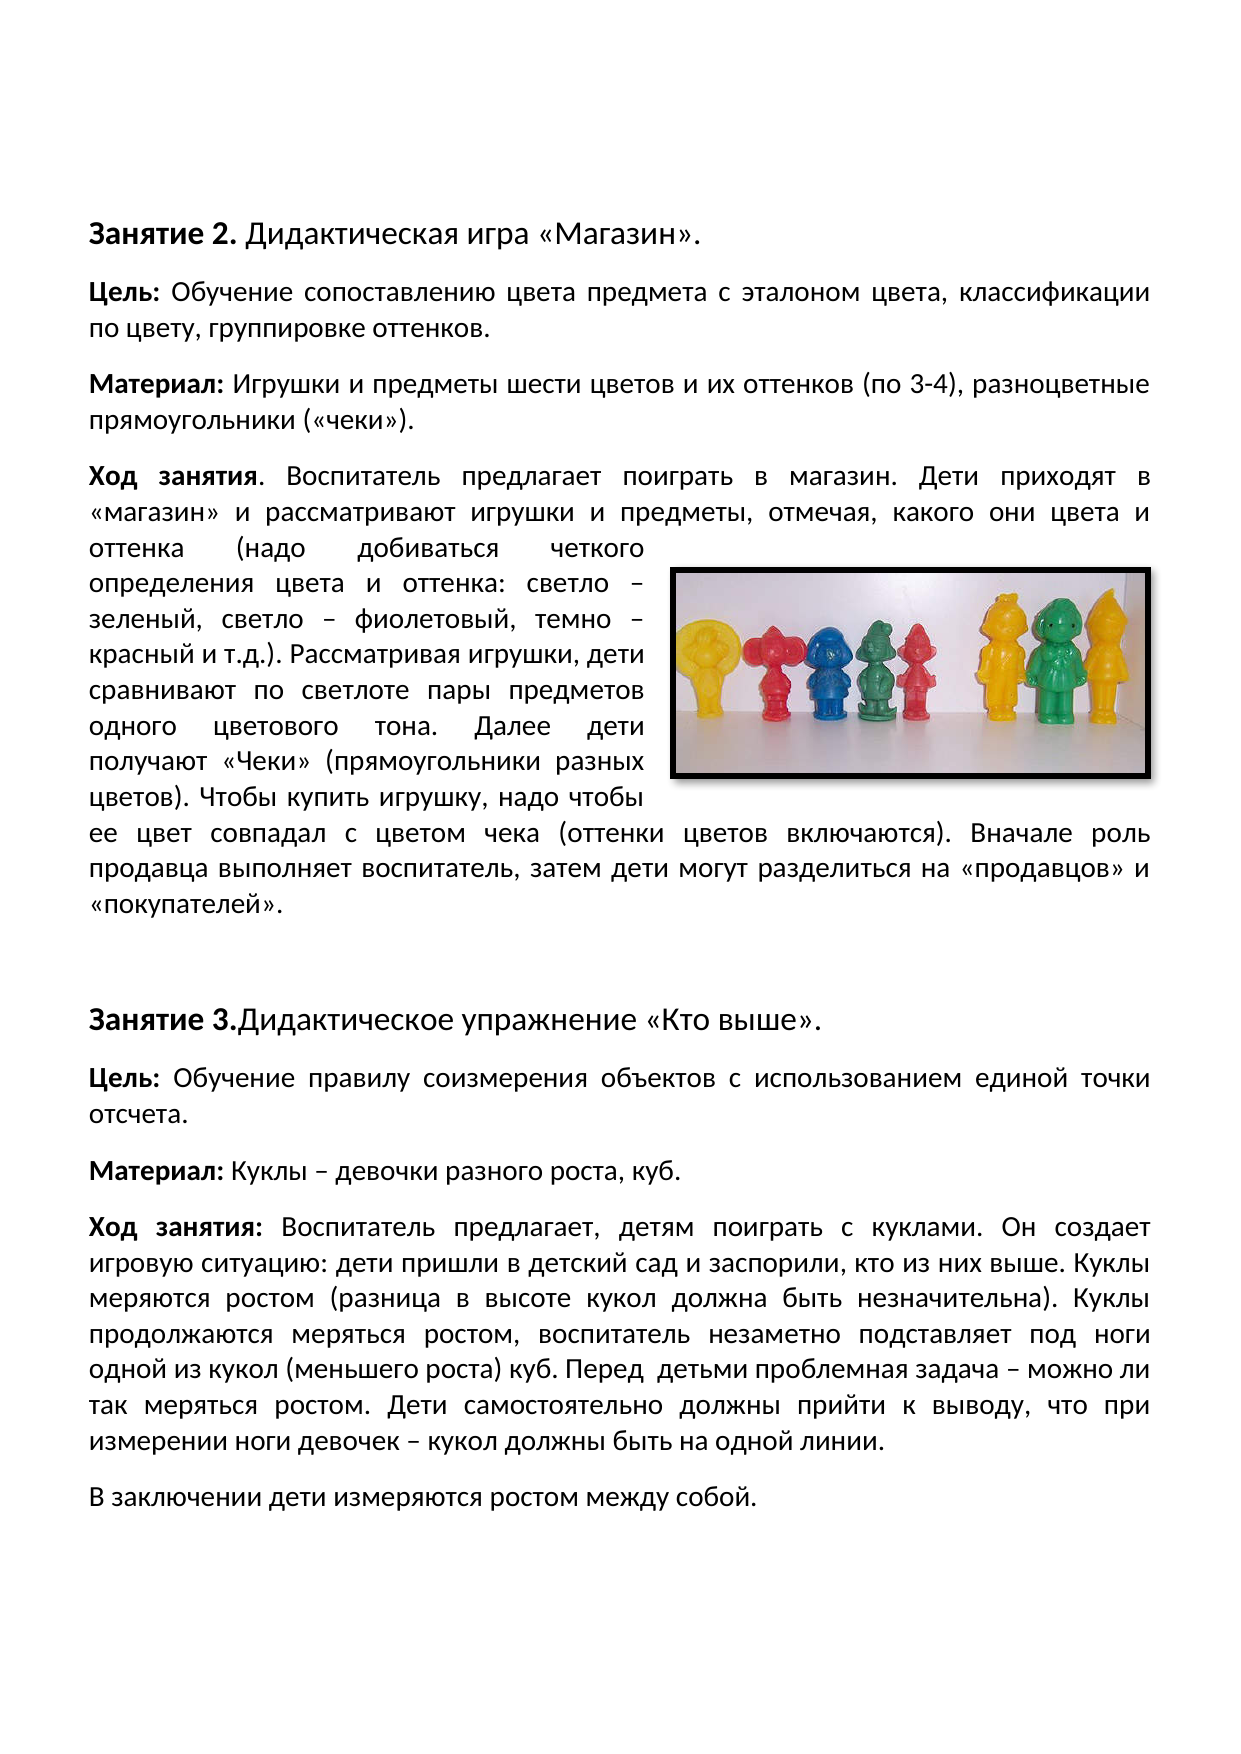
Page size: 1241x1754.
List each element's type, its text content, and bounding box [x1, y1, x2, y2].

text Занятие 3.Дидактическое упражнение «Кто выше». [89, 998, 1152, 1039]
text Занятие 2. Дидактическая игра «Магазин». [89, 212, 1152, 252]
text Ход занятия. Воспитатель предлагает поиграть в магазин. Дети приходят в «магазин» и рассматривают игрушки и предметы, отмечая, какого они цвета и оттенка (надо добиваться четкого определения цвета и оттенка: светло – зеленый, светло – фиолетовый, темно – красный и т.д.). Рассматривая игрушки, дети сравнивают по светлоте пары предметов одного цветового тона. Далее дети получают «Чеки» (прямоугольники разных цветов). Чтобы купить игрушку, надо чтобы ее цвет совпадал с цветом чека (оттенки цветов включаются). Вначале роль продавца выполняет воспитатель, затем дети могут разделиться на «продавцов» и «покупателей». [89, 457, 1152, 921]
text Материал: Игрушки и предметы шести цветов и их оттенков (по 3-4), разноцветные прямоугольники («чеки»). [89, 365, 1152, 437]
text Ход занятия: Воспитатель предлагает, детям поиграть с куклами. Он создает игровую ситуацию: дети пришли в детский сад и заспорили, кто из них выше. Куклы меряются ростом (разница в высоте кукол должна быть незначительна). Куклы продолжаются меряться ростом, воспитатель незаметно подставляет под ноги одной из кукол (меньшего роста) куб. Перед детьми проблемная задача – можно ли так меряться ростом. Дети самостоятельно должны прийти к выводу, что при измерении ноги девочек – кукол должны быть на одной линии. [89, 1208, 1152, 1457]
text В заключении дети измеряются ростом между собой. [89, 1478, 1152, 1514]
text Материал: Куклы – девочки разного роста, куб. [89, 1152, 1152, 1187]
text Цель: Обучение правилу соизмерения объектов с использованием единой точки отсчета. [89, 1059, 1152, 1131]
text Цель: Обучение сопоставлению цвета предмета с эталоном цвета, классификации по цвету, группировке оттенков. [89, 273, 1152, 344]
picture [676, 573, 1145, 773]
